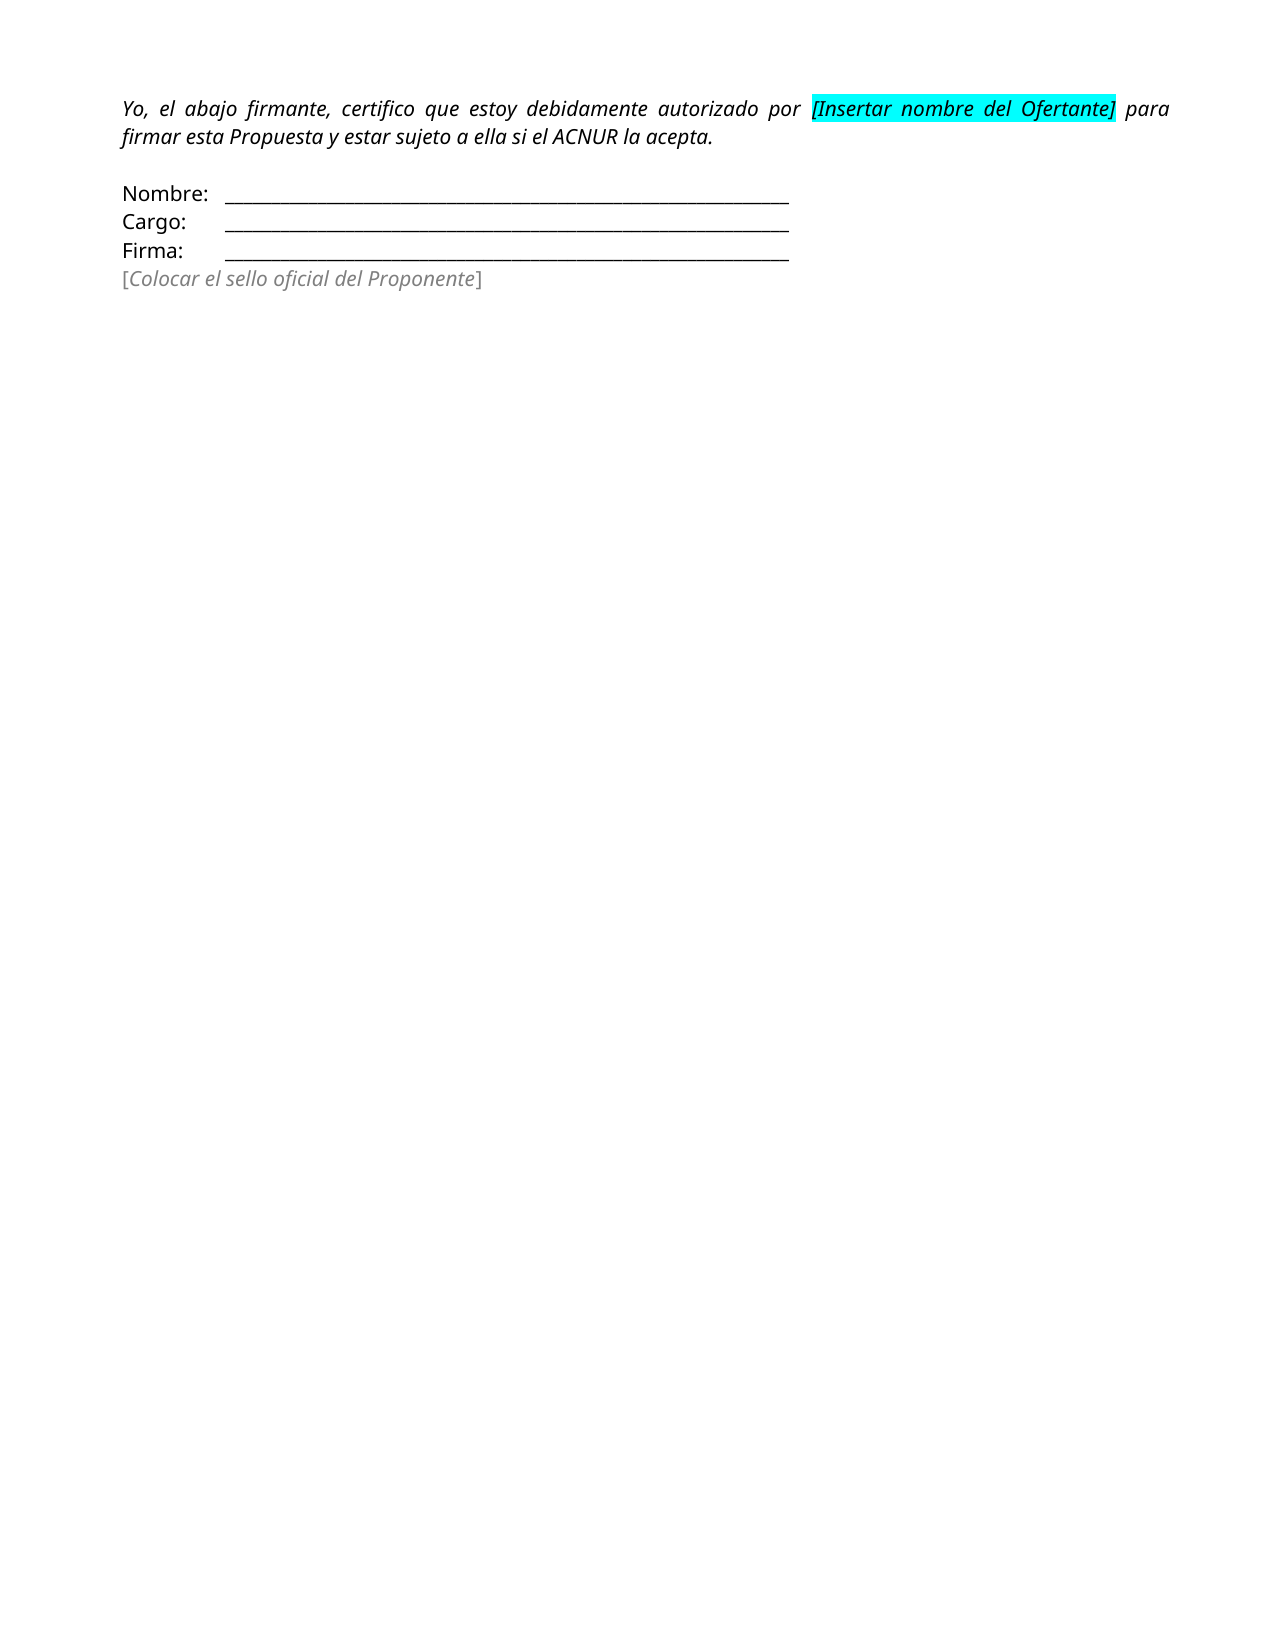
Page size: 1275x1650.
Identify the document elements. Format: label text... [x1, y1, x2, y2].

text [Colocar el sello oficial del Proponente] [122, 264, 1172, 293]
text Cargo: _____________________________________________________________ [122, 207, 1172, 236]
text Nombre: _____________________________________________________________ [122, 179, 1172, 207]
text Yo, el abajo firmante, certifico que estoy debidamente autorizado por [Insertar nombre del Ofertante] para firmar esta Propuesta y estar sujeto a ella si el ACNUR la acepta. [122, 94, 1172, 151]
text Firma: _____________________________________________________________ [122, 236, 1172, 264]
